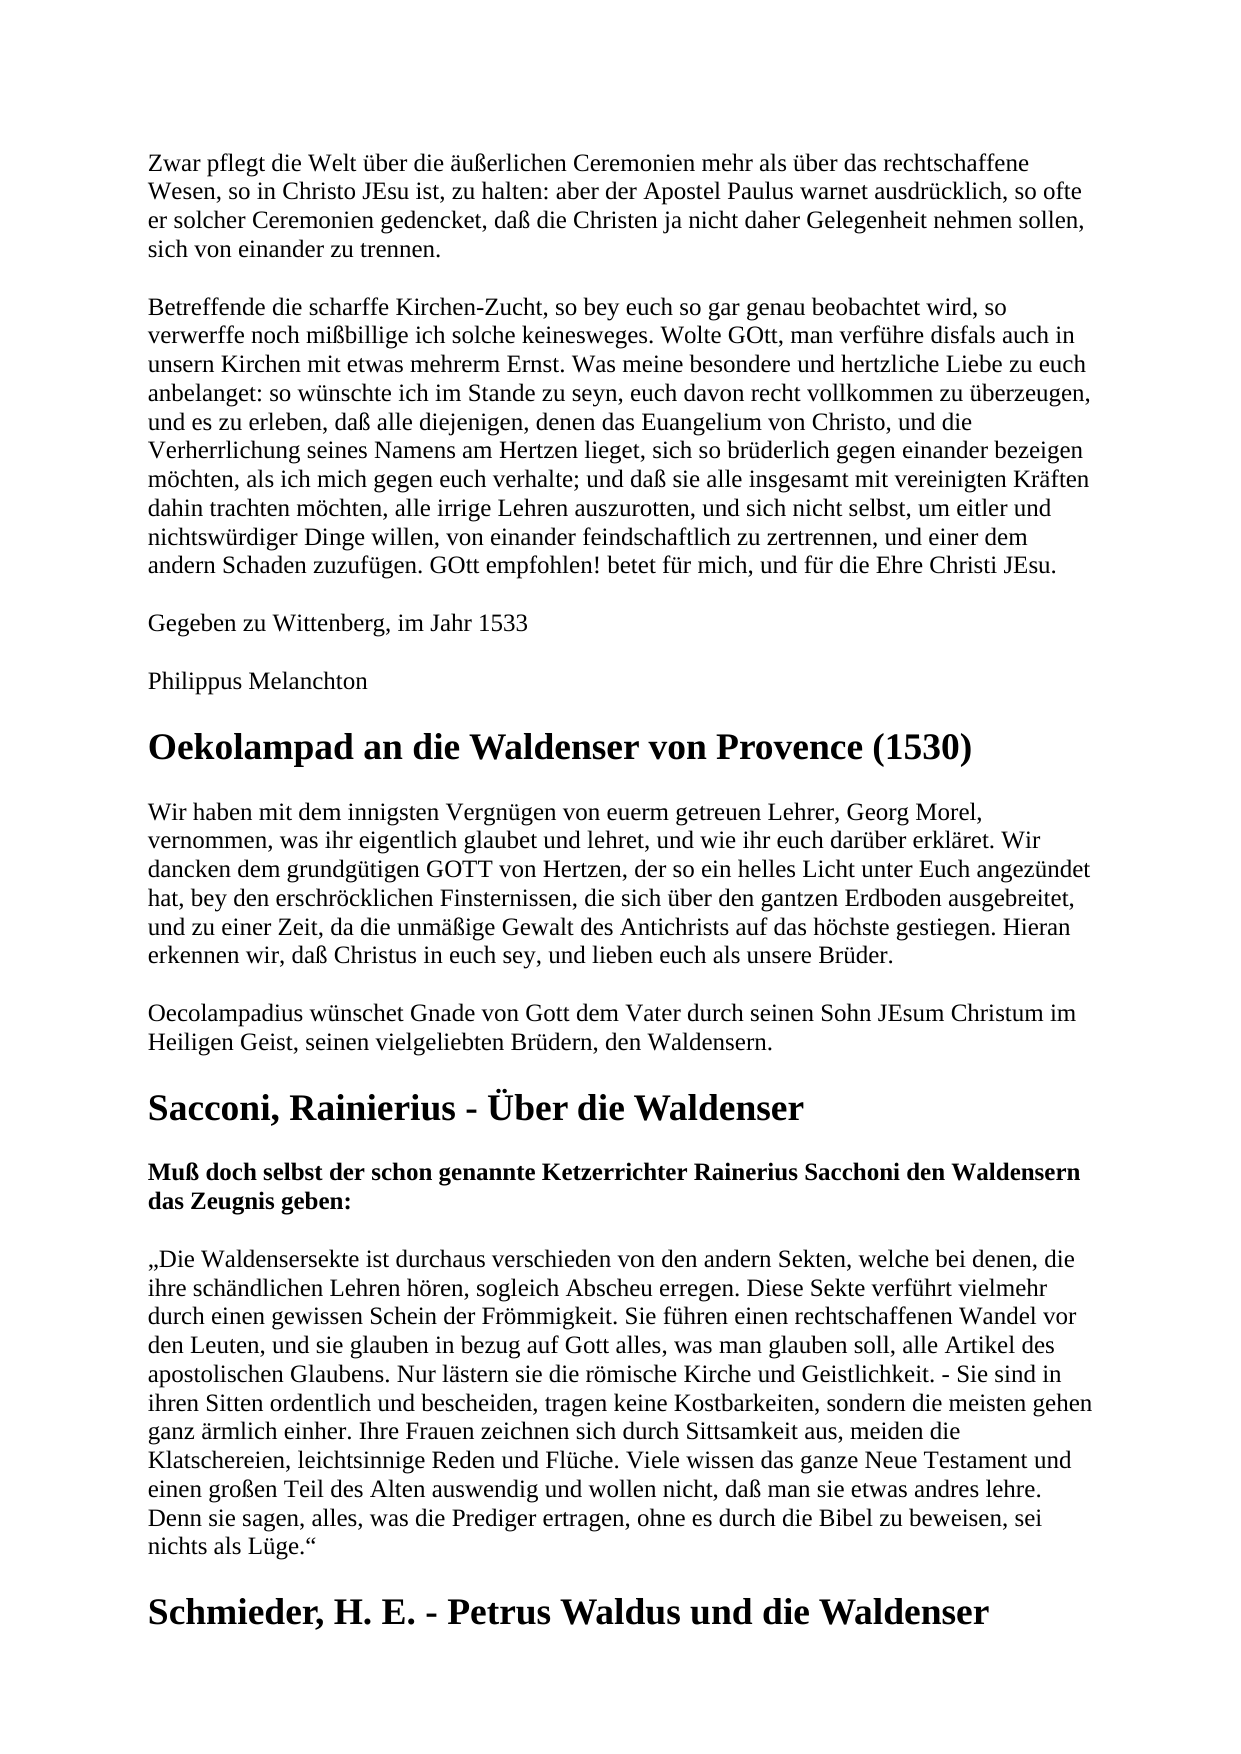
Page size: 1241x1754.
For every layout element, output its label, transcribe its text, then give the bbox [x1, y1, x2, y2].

subtitle Sacconi, Rainierius - Über die Waldenser [148, 1085, 1093, 1128]
text Betreffende die scharffe Kirchen-Zucht, so bey euch so gar genau beobachtet wird, so verwerffe noch mißbillige ich solche keinesweges. Wolte GOtt, man verführe disfals auch in unsern Kirchen mit etwas mehrerm Ernst. Was meine besondere und hertzliche Liebe zu euch anbelanget: so wünschte ich im Stande zu seyn, euch davon recht vollkommen zu überzeugen, und es zu erleben, daß alle diejenigen, denen das Euangelium von Christo, und die Verherrlichung seines Namens am Hertzen lieget, sich so brüderlich gegen einander bezeigen möchten, als ich mich gegen euch verhalte; und daß sie alle insgesamt mit vereinigten Kräften dahin trachten möchten, alle irrige Lehren auszurotten, und sich nicht selbst, um eitler und nichtswürdiger Dinge willen, von einander feindschaftlich zu zertrennen, und einer dem andern Schaden zuzufügen. GOtt empfohlen! betet für mich, und für die Ehre Christi JEsu. [148, 292, 1093, 579]
text Philippus Melanchton [148, 666, 1093, 695]
text Oecolampadius wünschet Gnade von Gott dem Vater durch seinen Sohn JEsum Christum im Heiligen Geist, seinen vielgeliebten Brüdern, den Waldensern. [148, 998, 1093, 1056]
subtitle Schmieder, H. E. - Petrus Waldus und die Waldenser [148, 1589, 1093, 1632]
subtitle Oekolampad an die Waldenser von Provence (1530) [148, 724, 1093, 767]
text Muß doch selbst der schon genannte Ketzerrichter Rainerius Sacchoni den Waldensern das Zeugnis geben: [148, 1157, 1093, 1215]
text Gegeben zu Wittenberg, im Jahr 1533 [148, 608, 1093, 637]
text Zwar pflegt die Welt über die äußerlichen Ceremonien mehr als über das rechtschaffene Wesen, so in Christo JEsu ist, zu halten: aber der Apostel Paulus warnet ausdrücklich, so ofte er solcher Ceremonien gedencket, daß die Christen ja nicht daher Gelegenheit nehmen sollen, sich von einander zu trennen. [148, 148, 1093, 263]
text Wir haben mit dem innigsten Vergnügen von euerm getreuen Lehrer, Georg Morel, vernommen, was ihr eigentlich glaubet und lehret, und wie ihr euch darüber erkläret. Wir dancken dem grundgütigen GOTT von Hertzen, der so ein helles Licht unter Euch angezündet hat, bey den erschröcklichen Finsternissen, die sich über den gantzen Erdboden ausgebreitet, und zu einer Zeit, da die unmäßige Gewalt des Antichrists auf das höchste gestiegen. Hieran erkennen wir, daß Christus in euch sey, und lieben euch als unsere Brüder. [148, 797, 1093, 969]
text „Die Waldensersekte ist durchaus verschieden von den andern Sekten, welche bei denen, die ihre schändlichen Lehren hören, sogleich Abscheu erregen. Diese Sekte verführt vielmehr durch einen gewissen Schein der Frömmigkeit. Sie führen einen rechtschaffenen Wandel vor den Leuten, und sie glauben in bezug auf Gott alles, was man glauben soll, alle Artikel des apostolischen Glaubens. Nur lästern sie die römische Kirche und Geistlichkeit. - Sie sind in ihren Sitten ordentlich und bescheiden, tragen keine Kostbarkeiten, sondern die meisten gehen ganz ärmlich einher. Ihre Frauen zeichnen sich durch Sittsamkeit aus, meiden die Klatschereien, leichtsinnige Reden und Flüche. Viele wissen das ganze Neue Testament und einen großen Teil des Alten auswendig und wollen nicht, daß man sie etwas andres lehre. Denn sie sagen, alles, was die Prediger ertragen, ohne es durch die Bibel zu beweisen, sei nichts als Lüge.“ [148, 1244, 1093, 1560]
